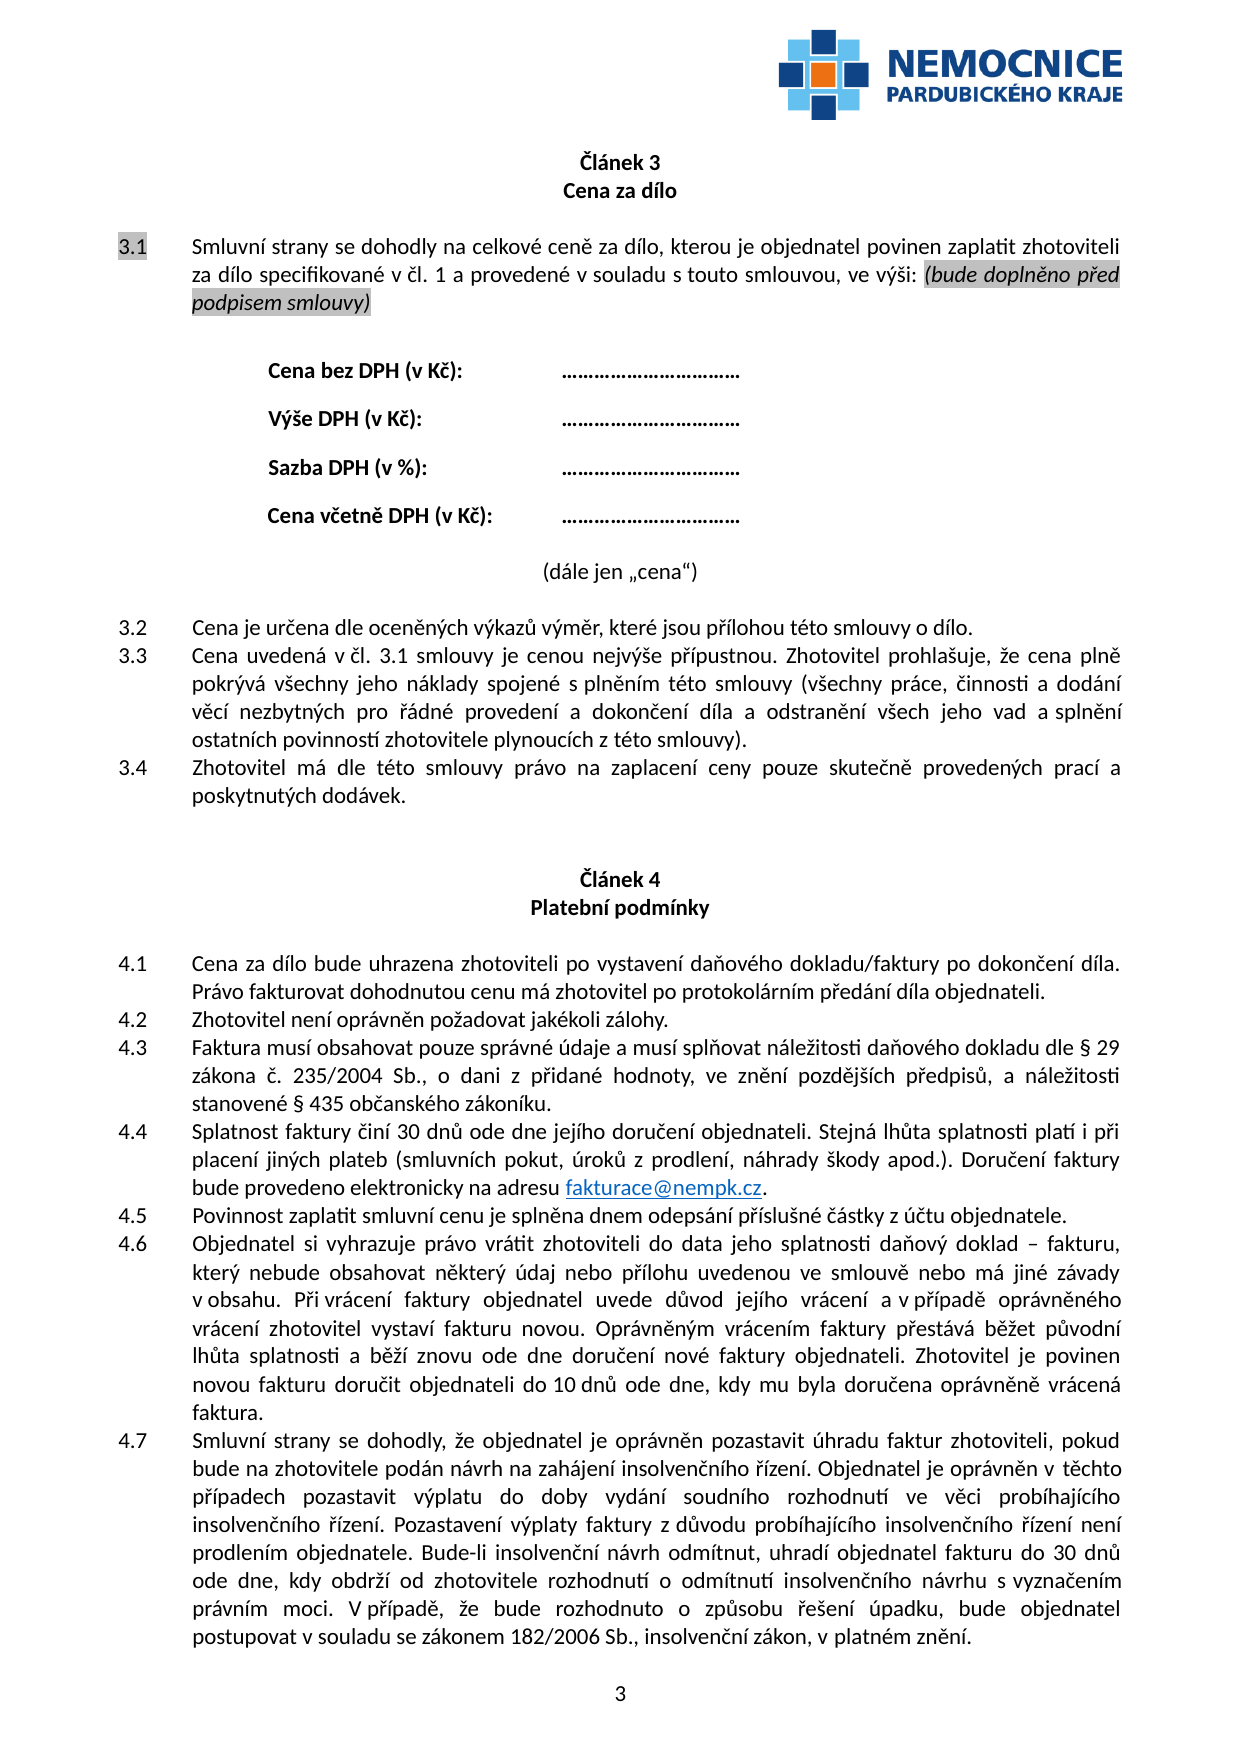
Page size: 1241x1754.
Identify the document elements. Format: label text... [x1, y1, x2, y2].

subtitle Cena uvedená v čl. 3.1 smlouvy je cenou nejvýše přípustnou. Zhotovitel prohlašuje, že cena plně pokrývá všechny jeho náklady spojené s plněním této smlouvy (všechny práce, činnosti a dodání věcí nezbytných pro řádné provedení a dokončení díla a odstranění všech jeho vad a splnění ostatních povinností zhotovitele plynoucích z této smlouvy). [118, 641, 1122, 753]
text Článek 4 [118, 865, 1122, 893]
subtitle Cena za dílo bude uhrazena zhotoviteli po vystavení daňového dokladu/faktury po dokončení díla. Právo fakturovat dohodnutou cenu má zhotovitel po protokolárním předání díla objednateli. [118, 949, 1122, 1005]
text Cena bez DPH (v Kč): …………………………… [268, 356, 1122, 384]
text Cena za dílo [118, 176, 1122, 204]
subtitle Smluvní strany se dohodly na celkové ceně za dílo, kterou je objednatel povinen zaplatit zhotoviteli za dílo specifikované v čl. 1 a provedené v souladu s touto smlouvou, ve výši: (bude doplněno před podpisem smlouvy) [118, 232, 1122, 316]
subtitle Zhotovitel má dle této smlouvy právo na zaplacení ceny pouze skutečně provedených prací a poskytnutých dodávek. [118, 753, 1122, 809]
text Článek 3 [118, 148, 1122, 176]
picture [777, 28, 1123, 121]
text Cena včetně DPH (v Kč): …………………………… [118, 501, 1122, 529]
text (dále jen „cena“) [118, 557, 1122, 585]
subtitle Splatnost faktury činí 30 dnů ode dne jejího doručení objednateli. Stejná lhůta splatnosti platí i při placení jiných plateb (smluvních pokut, úroků z prodlení, náhrady škody apod.). Doručení faktury bude provedeno elektronicky na adresu fakturace@nempk.cz. [118, 1117, 1122, 1202]
subtitle Zhotovitel není oprávněn požadovat jakékoli zálohy. [118, 1005, 1122, 1033]
text 4.5 Povinnost zaplatit smluvní cenu je splněna dnem odepsání příslušné částky z účtu objednatele. [118, 1202, 1122, 1229]
subtitle Faktura musí obsahovat pouze správné údaje a musí splňovat náležitosti daňového dokladu dle § 29 zákona č. 235/2004 Sb., o dani z přidané hodnoty, ve znění pozdějších předpisů, a náležitosti stanovené § 435 občanského zákoníku. [118, 1033, 1122, 1117]
text Výše DPH (v Kč): …………………………… [268, 404, 1122, 433]
list Smluvní strany se dohodly, že objednatel je oprávněn pozastavit úhradu faktur zhotoviteli, pokud bude na zhotovitele podán návrh na zahájení insolvenčního řízení. Objednatel je oprávněn v těchto případech pozastavit výplatu do doby vydání soudního rozhodnutí ve věci probíhajícího insolvenčního řízení. Pozastavení výplaty faktury z důvodu probíhajícího insolvenčního řízení není prodlením objednatele. Bude-li insolvenční návrh odmítnut, uhradí objednatel fakturu do 30 dnů ode dne, kdy obdrží od zhotovitele rozhodnutí o odmítnutí insolvenčního návrhu s vyznačením právním moci. V případě, že bude rozhodnuto o způsobu řešení úpadku, bude objednatel postupovat v souladu se zákonem 182/2006 Sb., insolvenční zákon, v platném znění. [118, 1426, 1122, 1650]
text Platební podmínky [118, 893, 1122, 921]
subtitle Cena je určena dle oceněných výkazů výměr, které jsou přílohou této smlouvy o dílo. [118, 613, 1122, 641]
text Sazba DPH (v %): …………………………… [268, 453, 1122, 481]
subtitle Objednatel si vyhrazuje právo vrátit zhotoviteli do data jeho splatnosti daňový doklad – fakturu, který nebude obsahovat některý údaj nebo přílohu uvedenou ve smlouvě nebo má jiné závady v obsahu. Při vrácení faktury objednatel uvede důvod jejího vrácení a v případě oprávněného vrácení zhotovitel vystaví fakturu novou. Oprávněným vrácením faktury přestává běžet původní lhůta splatnosti a běží znovu ode dne doručení nové faktury objednateli. Zhotovitel je povinen novou fakturu doručit objednateli do 10 dnů ode dne, kdy mu byla doručena oprávněně vrácená faktura. [118, 1229, 1122, 1426]
